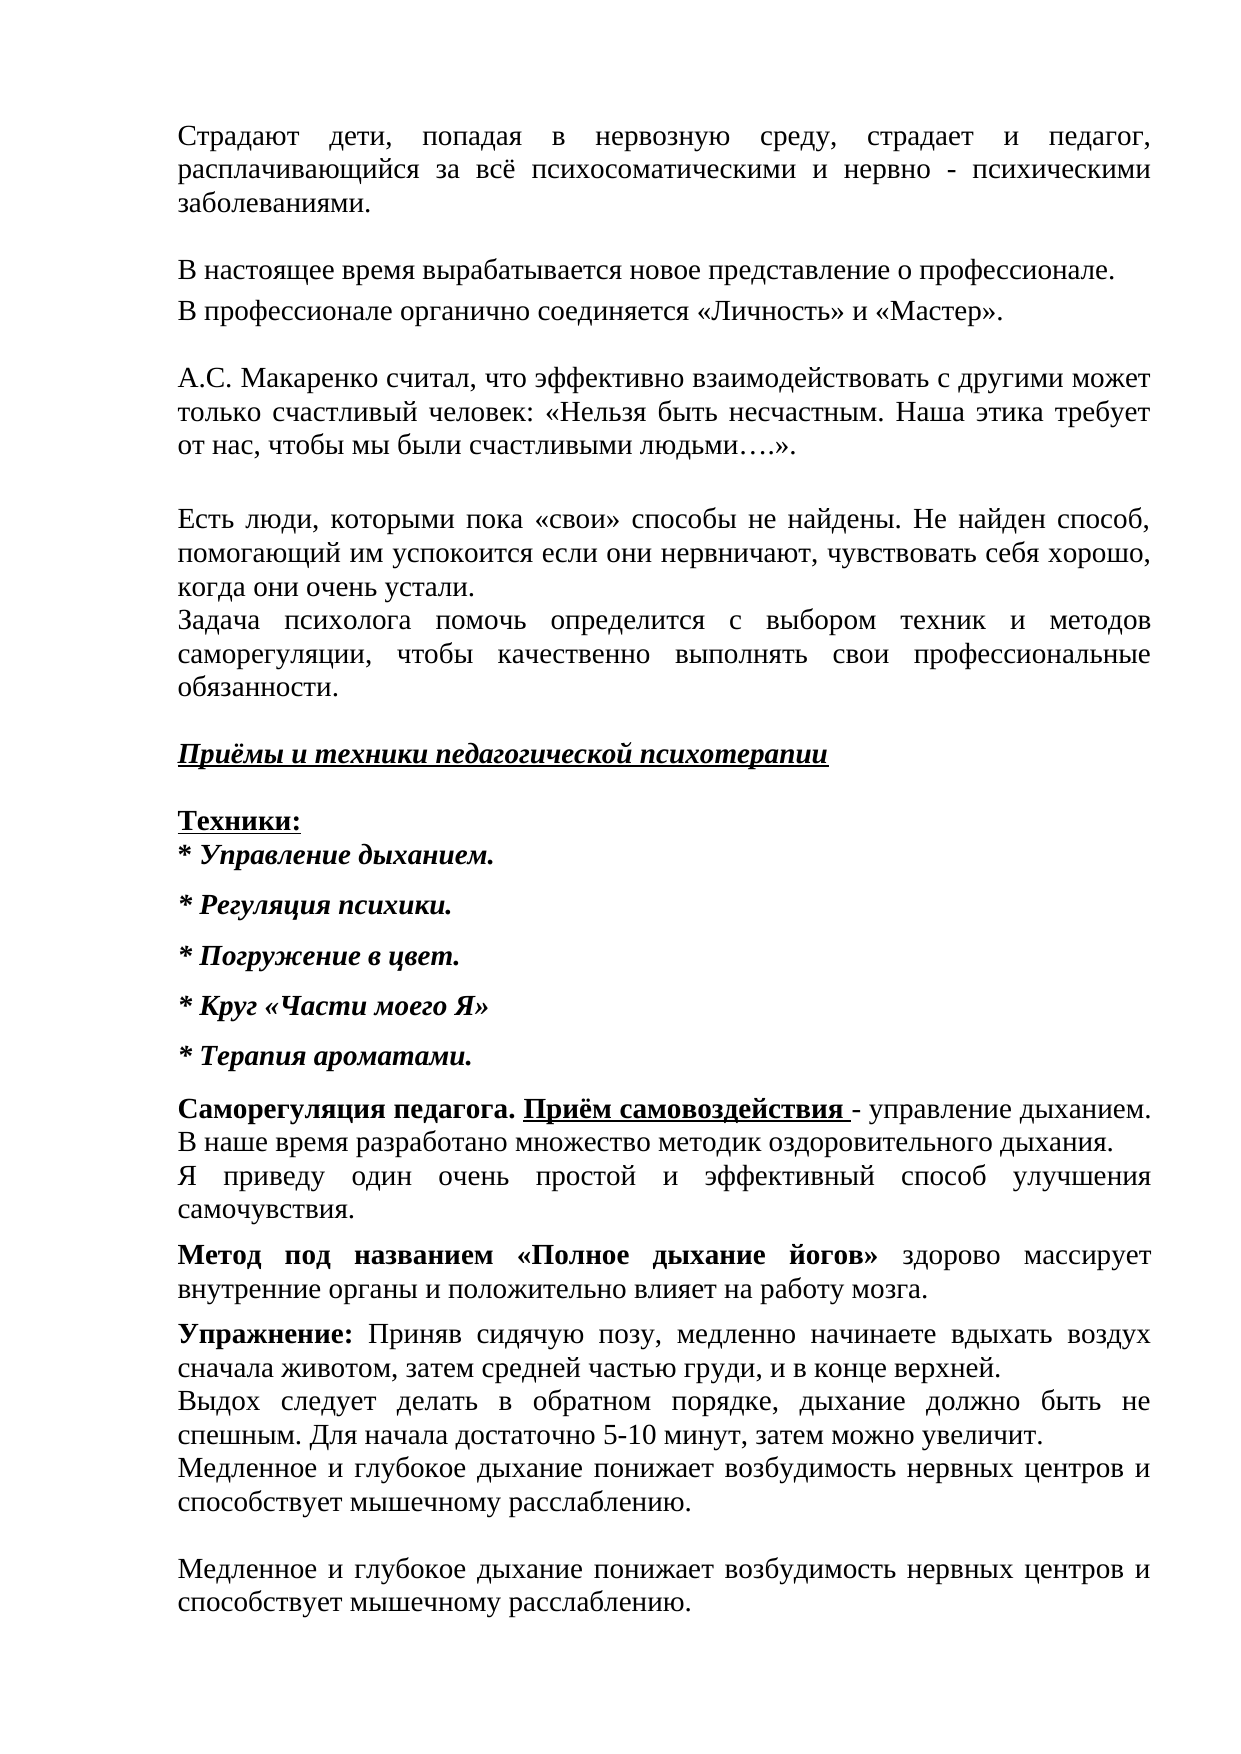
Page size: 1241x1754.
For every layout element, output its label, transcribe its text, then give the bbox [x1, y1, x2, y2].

text * Регуляция психики. [177, 887, 1152, 921]
text Выдох следует делать в обратном порядке, дыхание должно быть не спешным. Для начала достаточно 5-10 минут, затем можно увеличит. [177, 1383, 1152, 1450]
text Приёмы и техники педагогической психотерапии [177, 736, 1152, 770]
text Техники: [177, 803, 1152, 837]
text Саморегуляция педагога. Приём самовоздействия - управление дыханием. В наше время разработано множество методик оздоровительного дыхания. [177, 1091, 1152, 1158]
text Я приведу один очень простой и эффективный способ улучшения самочувствия. [177, 1158, 1152, 1225]
text Есть люди, которыми пока «свои» способы не найдены. Не найден способ, помогающий им успокоится если они нервничают, чувствовать себя хорошо, когда они очень устали. [177, 502, 1152, 602]
text Медленное и глубокое дыхание понижает возбудимость нервных центров и способствует мышечному расслаблению. [177, 1551, 1152, 1618]
text * Терапия ароматами. [177, 1038, 1152, 1072]
text * Управление дыханием. [177, 837, 1152, 871]
text * Круг «Части моего Я» [177, 988, 1152, 1022]
text В настоящее время вырабатывается новое представление о профессионале. [177, 252, 1152, 286]
text В профессионале органично соединяется «Личность» и «Мастер». [177, 293, 1152, 327]
text А.С. Макаренко считал, что эффективно взаимодействовать с другими может только счастливый человек: «Нельзя быть несчастным. Наша этика требует от нас, чтобы мы были счастливыми людьми….». [177, 360, 1152, 461]
text * Погружение в цвет. [177, 938, 1152, 971]
text Упражнение: Приняв сидячую позу, медленно начинаете вдыхать воздух сначала животом, затем средней частью груди, и в конце верхней. [177, 1316, 1152, 1383]
text Задача психолога помочь определится с выбором техник и методов саморегуляции, чтобы качественно выполнять свои профессиональные обязанности. [177, 602, 1152, 703]
text Медленное и глубокое дыхание понижает возбудимость нервных центров и способствует мышечному расслаблению. [177, 1450, 1152, 1517]
text Страдают дети, попадая в нервозную среду, страдает и педагог, расплачивающийся за всё психосоматическими и нервно - психическими заболеваниями. [177, 118, 1152, 219]
text Метод под названием «Полное дыхание йогов» здорово массирует внутренние органы и положительно влияет на работу мозга. [177, 1237, 1152, 1304]
